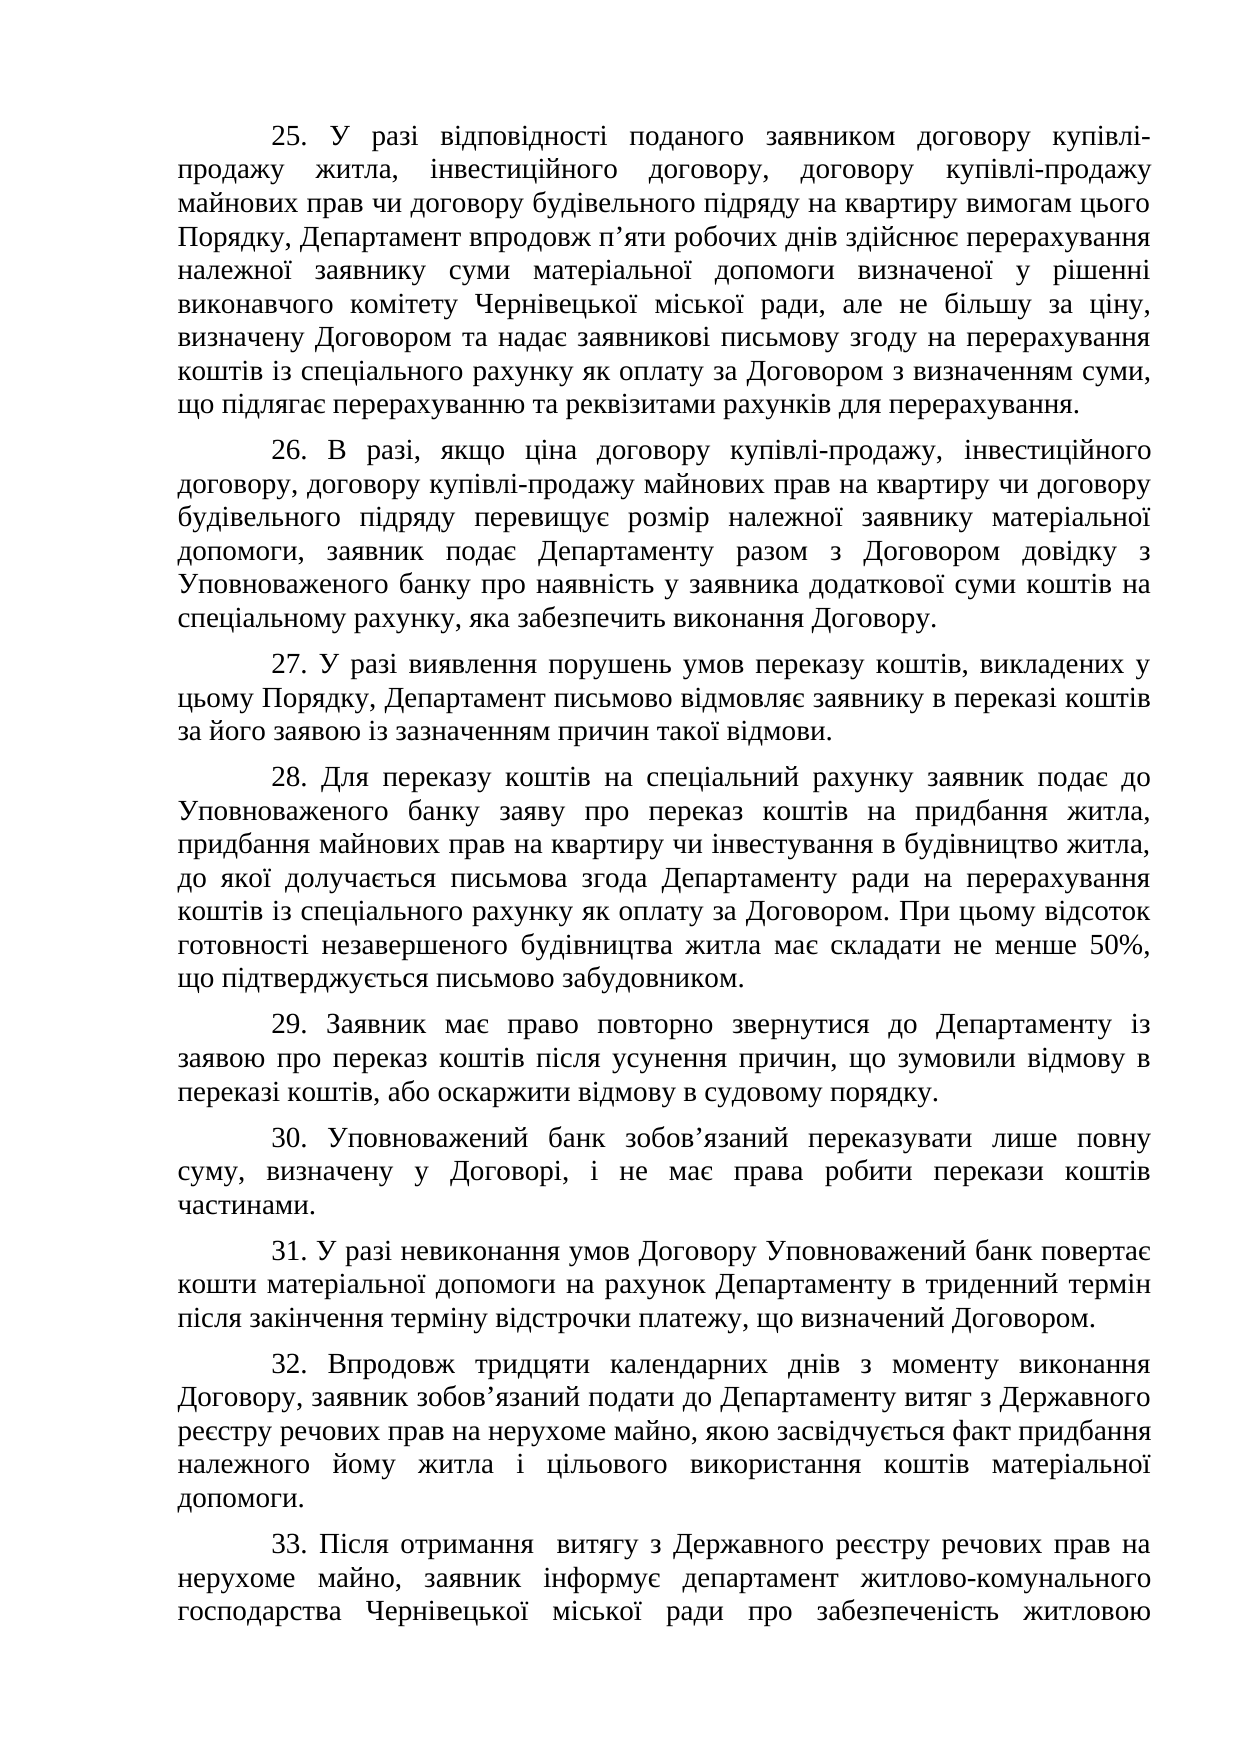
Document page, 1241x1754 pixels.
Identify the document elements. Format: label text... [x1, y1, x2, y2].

text 31. У разі невиконання умов Договору Уповноважений банк повертає кошти матеріальної допомоги на рахунок Департаменту в триденний термін після закінчення терміну відстрочки платежу, що визначений Договором. [177, 1233, 1152, 1333]
text 27. У разі виявлення порушень умов переказу коштів, викладених у цьому Порядку, Департамент письмово відмовляє заявнику в переказі коштів за його заявою із зазначенням причин такої відмови. [177, 646, 1152, 747]
text 26. В разі, якщо ціна договору купівлі-продажу, інвестиційного договору, договору купівлі-продажу майнових прав на квартиру чи договору будівельного підряду перевищує розмір належної заявнику матеріальної допомоги, заявник подає Департаменту разом з Договором довідку з Уповноваженого банку про наявність у заявника додаткової суми коштів на спеціальному рахунку, яка забезпечить виконання Договору. [177, 432, 1152, 634]
text 30. Уповноважений банк зобов’язаний переказувати лише повну суму, визначену у Договорі, і не має права робити перекази коштів частинами. [177, 1120, 1152, 1220]
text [177, 1526, 1152, 1627]
text 29. Заявник має право повторно звернутися до Департаменту із заявою про переказ коштів після усунення причин, що зумовили відмову в переказі коштів, або оскаржити відмову в судовому порядку. [177, 1007, 1152, 1107]
text 28. Для переказу коштів на спеціальний рахунку заявник подає до Уповноваженого банку заяву про переказ коштів на придбання житла, придбання майнових прав на квартиру чи інвестування в будівництво житла, до якої долучається письмова згода Департаменту ради на перерахування коштів із спеціального рахунку як оплату за Договором. При цьому відсоток готовності незавершеного будівництва житла має складати не менше 50%, що підтверджується письмово забудовником. [177, 759, 1152, 994]
text 32. Впродовж тридцяти календарних днів з моменту виконання Договору, заявник зобов’язаний подати до Департаменту витяг з Державного реєстру речових прав на нерухоме майно, якою засвідчується факт придбання належного йому житла і цільового використання коштів матеріальної допомоги. [177, 1346, 1152, 1514]
text 25. У разі відповідності поданого заявником договору купівлі-продажу житла, інвестиційного договору, договору купівлі-продажу майнових прав чи договору будівельного підряду на квартиру вимогам цього Порядку, Департамент впродовж п’яти робочих днів здійснює перерахування належної заявнику суми матеріальної допомоги визначеної у рішенні виконавчого комітету Чернівецької міської ради, але не більшу за ціну, визначену Договором та надає заявникові письмову згоду на перерахування коштів із спеціального рахунку як оплату за Договором з визначенням суми, що підлягає перерахуванню та реквізитами рахунків для перерахування. [177, 118, 1152, 420]
